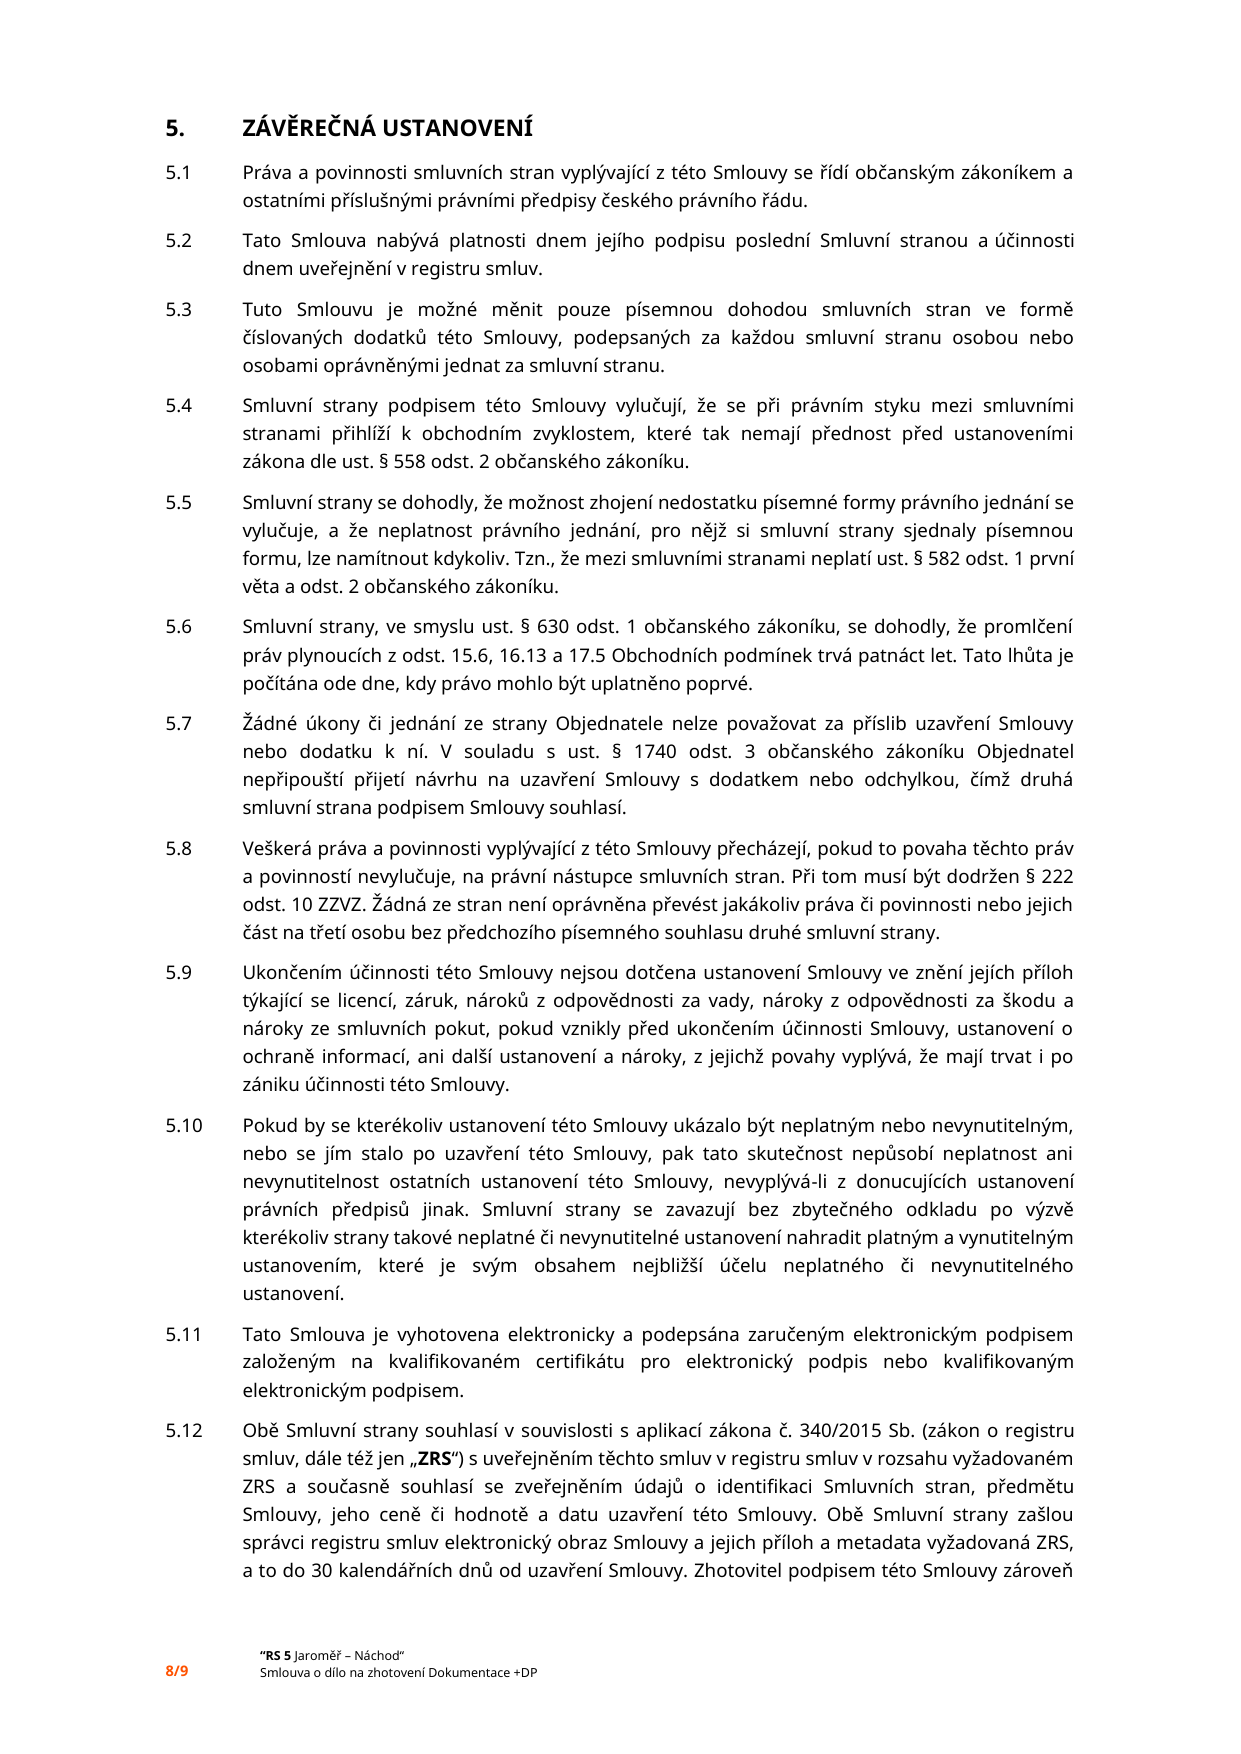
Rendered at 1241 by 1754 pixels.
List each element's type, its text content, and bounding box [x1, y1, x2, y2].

text Smluvní strany podpisem této Smlouvy vylučují, že se při právním styku mezi smluvními stranami přihlíží k obchodním zvyklostem, které tak nemají přednost před ustanoveními zákona dle ust. § 558 odst. 2 občanského zákoníku. [165, 393, 1075, 474]
text Ukončením účinnosti této Smlouvy nejsou dotčena ustanovení Smlouvy ve znění jejích příloh týkající se licencí, záruk, nároků z odpovědnosti za vady, nároky z odpovědnosti za škodu a nároky ze smluvních pokut, pokud vznikly před ukončením účinnosti Smlouvy, ustanovení o ochraně informací, ani další ustanovení a nároky, z jejichž povahy vyplývá, že mají trvat i po zániku účinnosti této Smlouvy. [165, 959, 1075, 1097]
text Smluvní strany se dohodly, že možnost zhojení nedostatku písemné formy právního jednání se vylučuje, a že neplatnost právního jednání, pro nějž si smluvní strany sjednaly písemnou formu, lze namítnout kdykoliv. Tzn., že mezi smluvními stranami neplatí ust. § 582 odst. 1 první věta a odst. 2 občanského zákoníku. [165, 489, 1075, 599]
text Žádné úkony či jednání ze strany Objednatele nelze považovat za příslib uzavření Smlouvy nebo dodatku k ní. V souladu s ust. § 1740 odst. 3 občanského zákoníku Objednatel nepřipouští přijetí návrhu na uzavření Smlouvy s dodatkem nebo odchylkou, čímž druhá smluvní strana podpisem Smlouvy souhlasí. [165, 710, 1075, 820]
text Smluvní strany, ve smyslu ust. § 630 odst. 1 občanského zákoníku, se dohodly, že promlčení práv plynoucích z odst. 15.6, 16.13 a 17.5 Obchodních podmínek trvá patnáct let. Tato lhůta je počítána ode dne, kdy právo mohlo být uplatněno poprvé. [165, 614, 1075, 695]
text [165, 1417, 1075, 1583]
text Tato Smlouva nabývá platnosti dnem jejího podpisu poslední Smluvní stranou a účinnosti dnem uveřejnění v registru smluv. [165, 228, 1075, 281]
text Pokud by se kterékoliv ustanovení této Smlouvy ukázalo být neplatným nebo nevynutitelným, nebo se jím stalo po uzavření této Smlouvy, pak tato skutečnost nepůsobí neplatnost ani nevynutitelnost ostatních ustanovení této Smlouvy, nevyplývá-li z donucujících ustanovení právních předpisů jinak. Smluvní strany se zavazují bez zbytečného odkladu po výzvě kterékoliv strany takové neplatné či nevynutitelné ustanovení nahradit platným a vynutitelným ustanovením, které je svým obsahem nejbližší účelu neplatného či nevynutitelného ustanovení. [165, 1112, 1075, 1306]
text Práva a povinnosti smluvních stran vyplývající z této Smlouvy se řídí občanským zákoníkem a ostatními příslušnými právními předpisy českého právního řádu. [165, 159, 1075, 213]
text Tuto Smlouvu je možné měnit pouze písemnou dohodou smluvních stran ve formě číslovaných dodatků této Smlouvy, podepsaných za každou smluvní stranu osobou nebo osobami oprávněnými jednat za smluvní stranu. [165, 296, 1075, 378]
text ZÁVĚREČNÁ USTANOVENÍ [165, 112, 1075, 143]
text Veškerá práva a povinnosti vyplývající z této Smlouvy přecházejí, pokud to povaha těchto práv a povinností nevylučuje, na právní nástupce smluvních stran. Při tom musí být dodržen § 222 odst. 10 ZZVZ. Žádná ze stran není oprávněna převést jakákoliv práva či povinnosti nebo jejich část na třetí osobu bez předchozího písemného souhlasu druhé smluvní strany. [165, 835, 1075, 944]
text Tato Smlouva je vyhotovena elektronicky a podepsána zaručeným elektronickým podpisem založeným na kvalifikovaném certifikátu pro elektronický podpis nebo kvalifikovaným elektronickým podpisem. [165, 1321, 1075, 1402]
